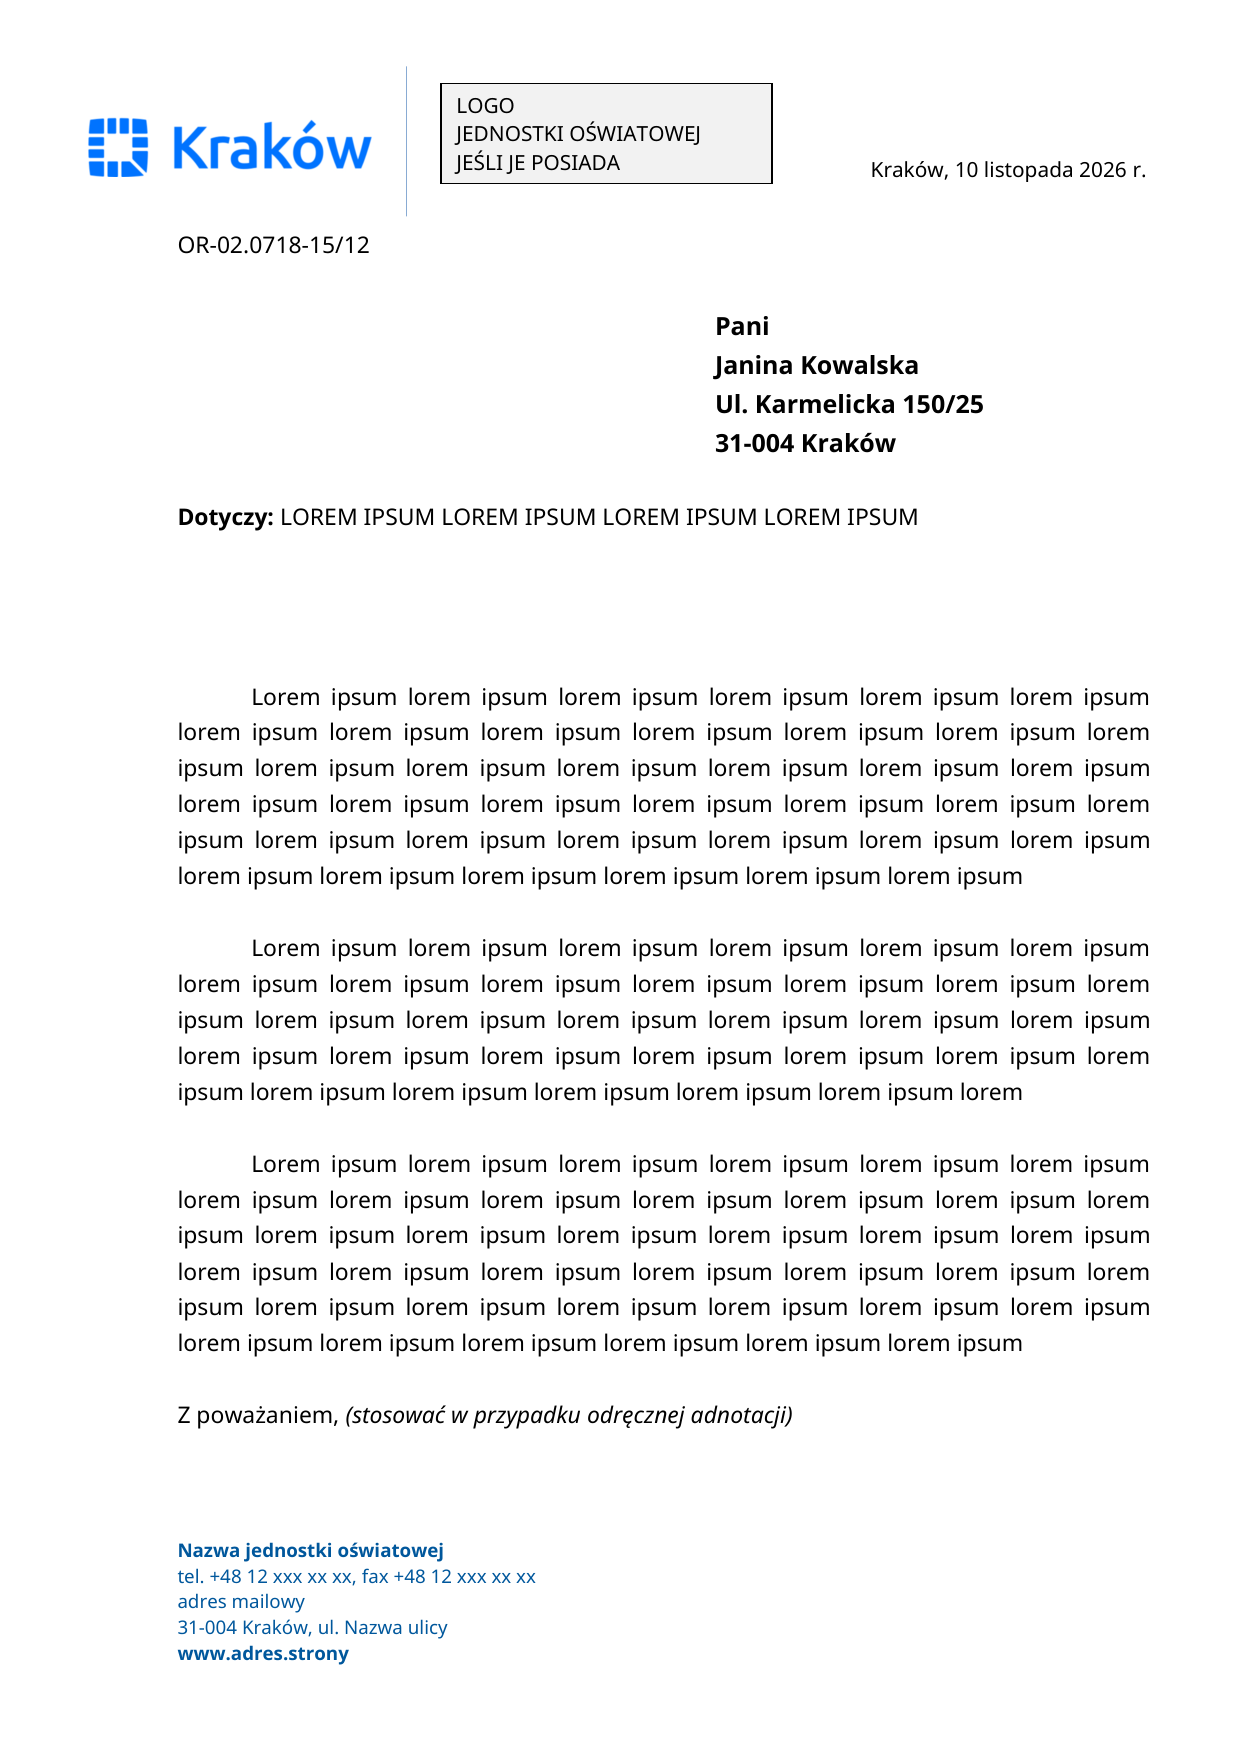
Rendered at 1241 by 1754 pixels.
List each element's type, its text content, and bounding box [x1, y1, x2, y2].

text Lorem ipsum lorem ipsum lorem ipsum lorem ipsum lorem ipsum lorem ipsum lorem ipsum lorem ipsum lorem ipsum lorem ipsum lorem ipsum lorem ipsum lorem ipsum lorem ipsum lorem ipsum lorem ipsum lorem ipsum lorem ipsum lorem ipsum lorem ipsum lorem ipsum lorem ipsum lorem ipsum lorem ipsum lorem ipsum lorem ipsum lorem ipsum lorem ipsum lorem ipsum lorem ipsum lorem ipsum lorem [177, 932, 1152, 1107]
text Janina Kowalska [715, 347, 1152, 381]
picture [0, 0, 382, 177]
text Ul. Karmelicka 150/25 [715, 386, 1152, 421]
text Dotyczy: LOREM IPSUM LOREM IPSUM LOREM IPSUM LOREM IPSUM [177, 501, 1152, 532]
text 31-004 Kraków [715, 426, 1152, 460]
text Lorem ipsum lorem ipsum lorem ipsum lorem ipsum lorem ipsum lorem ipsum lorem ipsum lorem ipsum lorem ipsum lorem ipsum lorem ipsum lorem ipsum lorem ipsum lorem ipsum lorem ipsum lorem ipsum lorem ipsum lorem ipsum lorem ipsum lorem ipsum lorem ipsum lorem ipsum lorem ipsum lorem ipsum lorem ipsum lorem ipsum lorem ipsum lorem ipsum lorem ipsum lorem ipsum lorem ipsum lorem ipsum lorem ipsum lorem ipsum lorem ipsum lorem ipsum lorem ipsum lorem ipsum [177, 1148, 1152, 1358]
text Pani [715, 308, 1152, 342]
text OR-02.0718-15/12 [177, 233, 1152, 258]
text Z poważaniem, (stosować w przypadku odręcznej adnotacji) [177, 1399, 1152, 1430]
text Lorem ipsum lorem ipsum lorem ipsum lorem ipsum lorem ipsum lorem ipsum lorem ipsum lorem ipsum lorem ipsum lorem ipsum lorem ipsum lorem ipsum lorem ipsum lorem ipsum lorem ipsum lorem ipsum lorem ipsum lorem ipsum lorem ipsum lorem ipsum lorem ipsum lorem ipsum lorem ipsum lorem ipsum lorem ipsum lorem ipsum lorem ipsum lorem ipsum lorem ipsum lorem ipsum lorem ipsum lorem ipsum lorem ipsum lorem ipsum lorem ipsum lorem ipsum lorem ipsum lorem ipsum [177, 680, 1152, 891]
